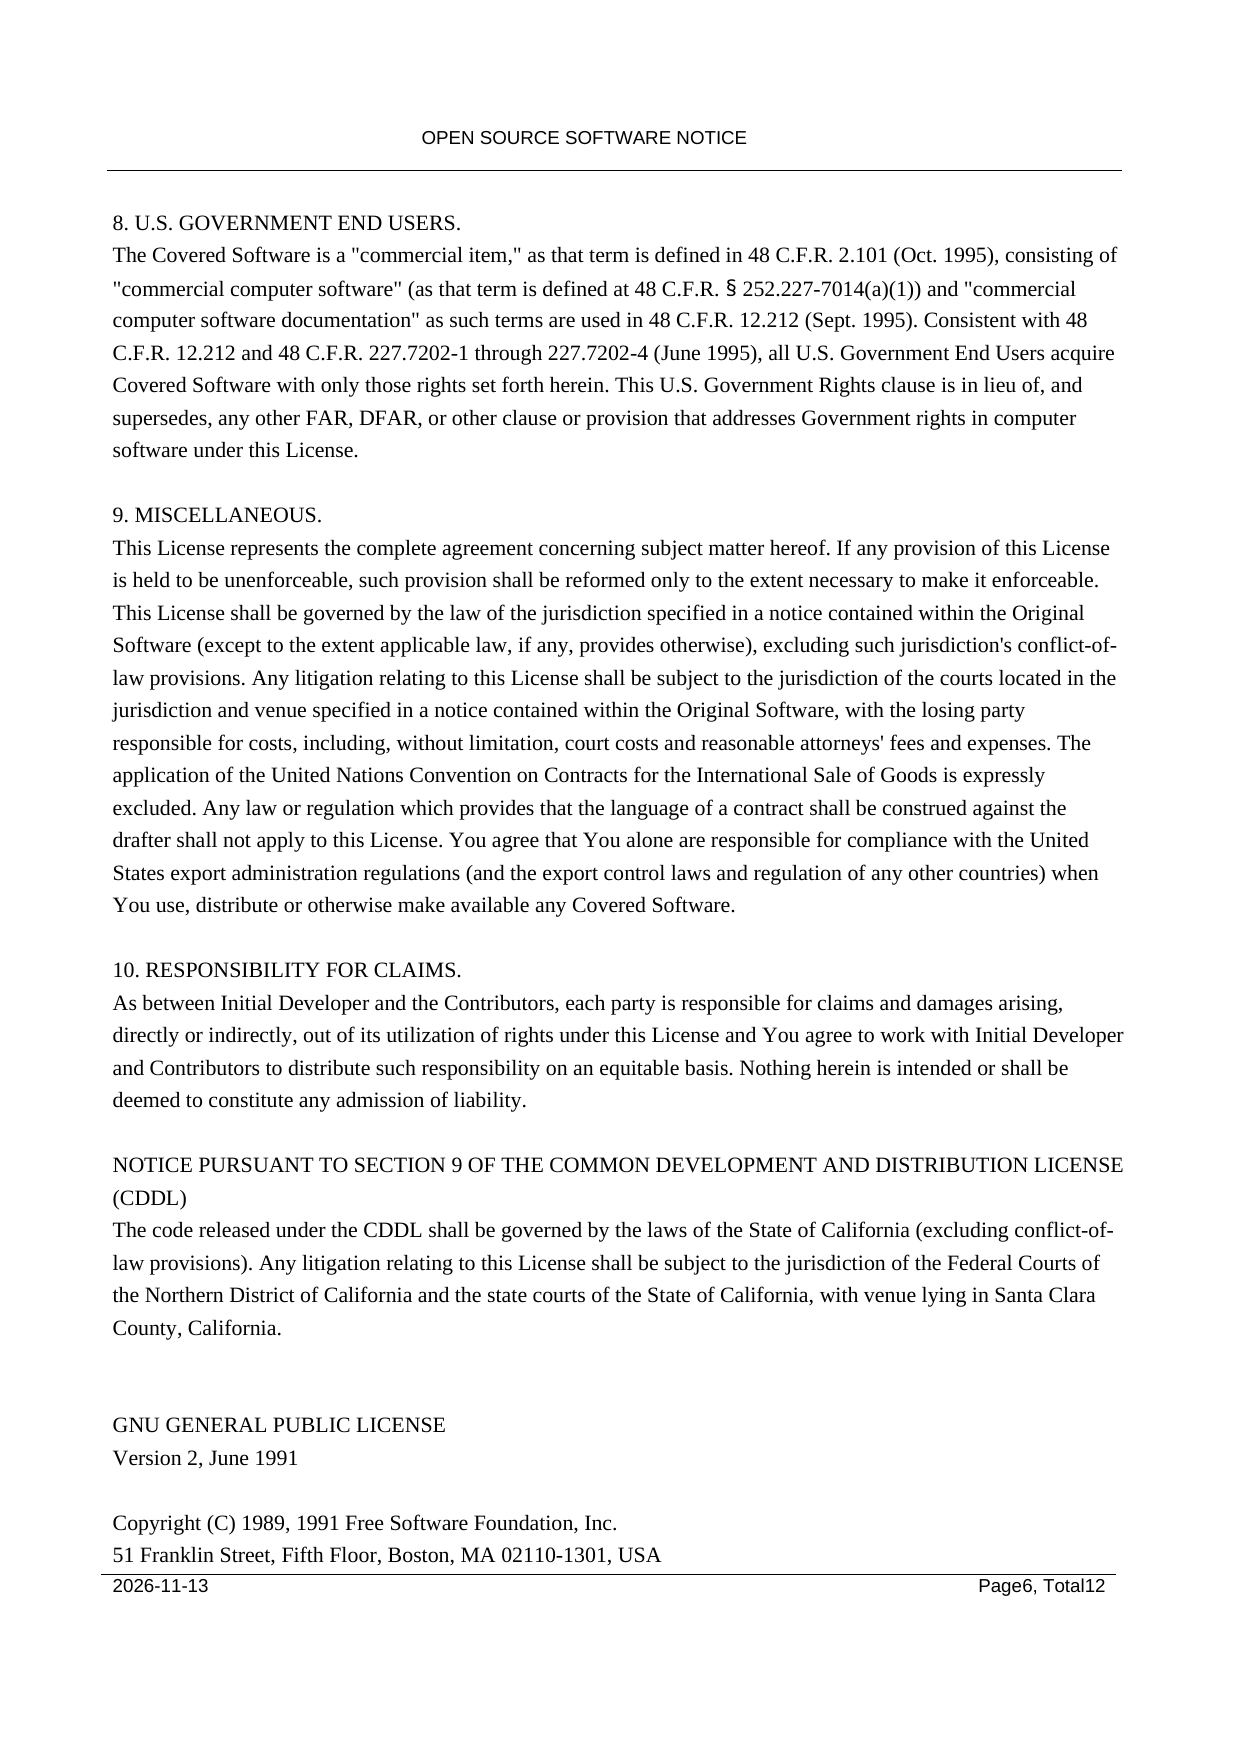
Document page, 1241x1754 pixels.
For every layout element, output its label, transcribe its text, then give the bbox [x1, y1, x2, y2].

text The code released under the CDDL shall be governed by the laws of the State of California (excluding conflict-of-law provisions). Any litigation relating to this License shall be subject to the jurisdiction of the Federal Courts of the Northern District of California and the state courts of the State of California, with venue lying in Santa Clara County, California. [112, 1214, 1128, 1344]
text Copyright (C) 1989, 1991 Free Software Foundation, Inc. [112, 1506, 1128, 1539]
text 9. MISCELLANEOUS. [112, 499, 1128, 531]
text Version 2, June 1991 [112, 1441, 1128, 1474]
text As between Initial Developer and the Contributors, each party is responsible for claims and damages arising, directly or indirectly, out of its utilization of rights under this License and You agree to work with Initial Developer and Contributors to distribute such responsibility on an equitable basis. Nothing herein is intended or shall be deemed to constitute any admission of liability. [112, 986, 1128, 1116]
text The Covered Software is a "commercial item," as that term is defined in 48 C.F.R. 2.101 (Oct. 1995), consisting of "commercial computer software" (as that term is defined at 48 C.F.R. § 252.227-7014(a)(1)) and "commercial computer software documentation" as such terms are used in 48 C.F.R. 12.212 (Sept. 1995). Consistent with 48 C.F.R. 12.212 and 48 C.F.R. 227.7202-1 through 227.7202-4 (June 1995), all U.S. Government End Users acquire Covered Software with only those rights set forth herein. This U.S. Government Rights clause is in lieu of, and supersedes, any other FAR, DFAR, or other clause or provision that addresses Government rights in computer software under this License. [112, 239, 1128, 466]
text 10. RESPONSIBILITY FOR CLAIMS. [112, 954, 1128, 986]
text 51 Franklin Street, Fifth Floor, Boston, MA 02110-1301, USA [112, 1539, 1128, 1571]
text This License represents the complete agreement concerning subject matter hereof. If any provision of this License is held to be unenforceable, such provision shall be reformed only to the extent necessary to make it enforceable. This License shall be governed by the law of the jurisdiction specified in a notice contained within the Original Software (except to the extent applicable law, if any, provides otherwise), excluding such jurisdiction's conflict-of-law provisions. Any litigation relating to this License shall be subject to the jurisdiction of the courts located in the jurisdiction and venue specified in a notice contained within the Original Software, with the losing party responsible for costs, including, without limitation, court costs and reasonable attorneys' fees and expenses. The application of the United Nations Convention on Contracts for the International Sale of Goods is expressly excluded. Any law or regulation which provides that the language of a contract shall be construed against the drafter shall not apply to this License. You agree that You alone are responsible for compliance with the United States export administration regulations (and the export control laws and regulation of any other countries) when You use, distribute or otherwise make available any Covered Software. [112, 531, 1128, 921]
text GNU GENERAL PUBLIC LICENSE [112, 1376, 1128, 1441]
text NOTICE PURSUANT TO SECTION 9 OF THE COMMON DEVELOPMENT AND DISTRIBUTION LICENSE (CDDL) [112, 1149, 1128, 1214]
text 8. U.S. GOVERNMENT END USERS. [112, 206, 1128, 239]
